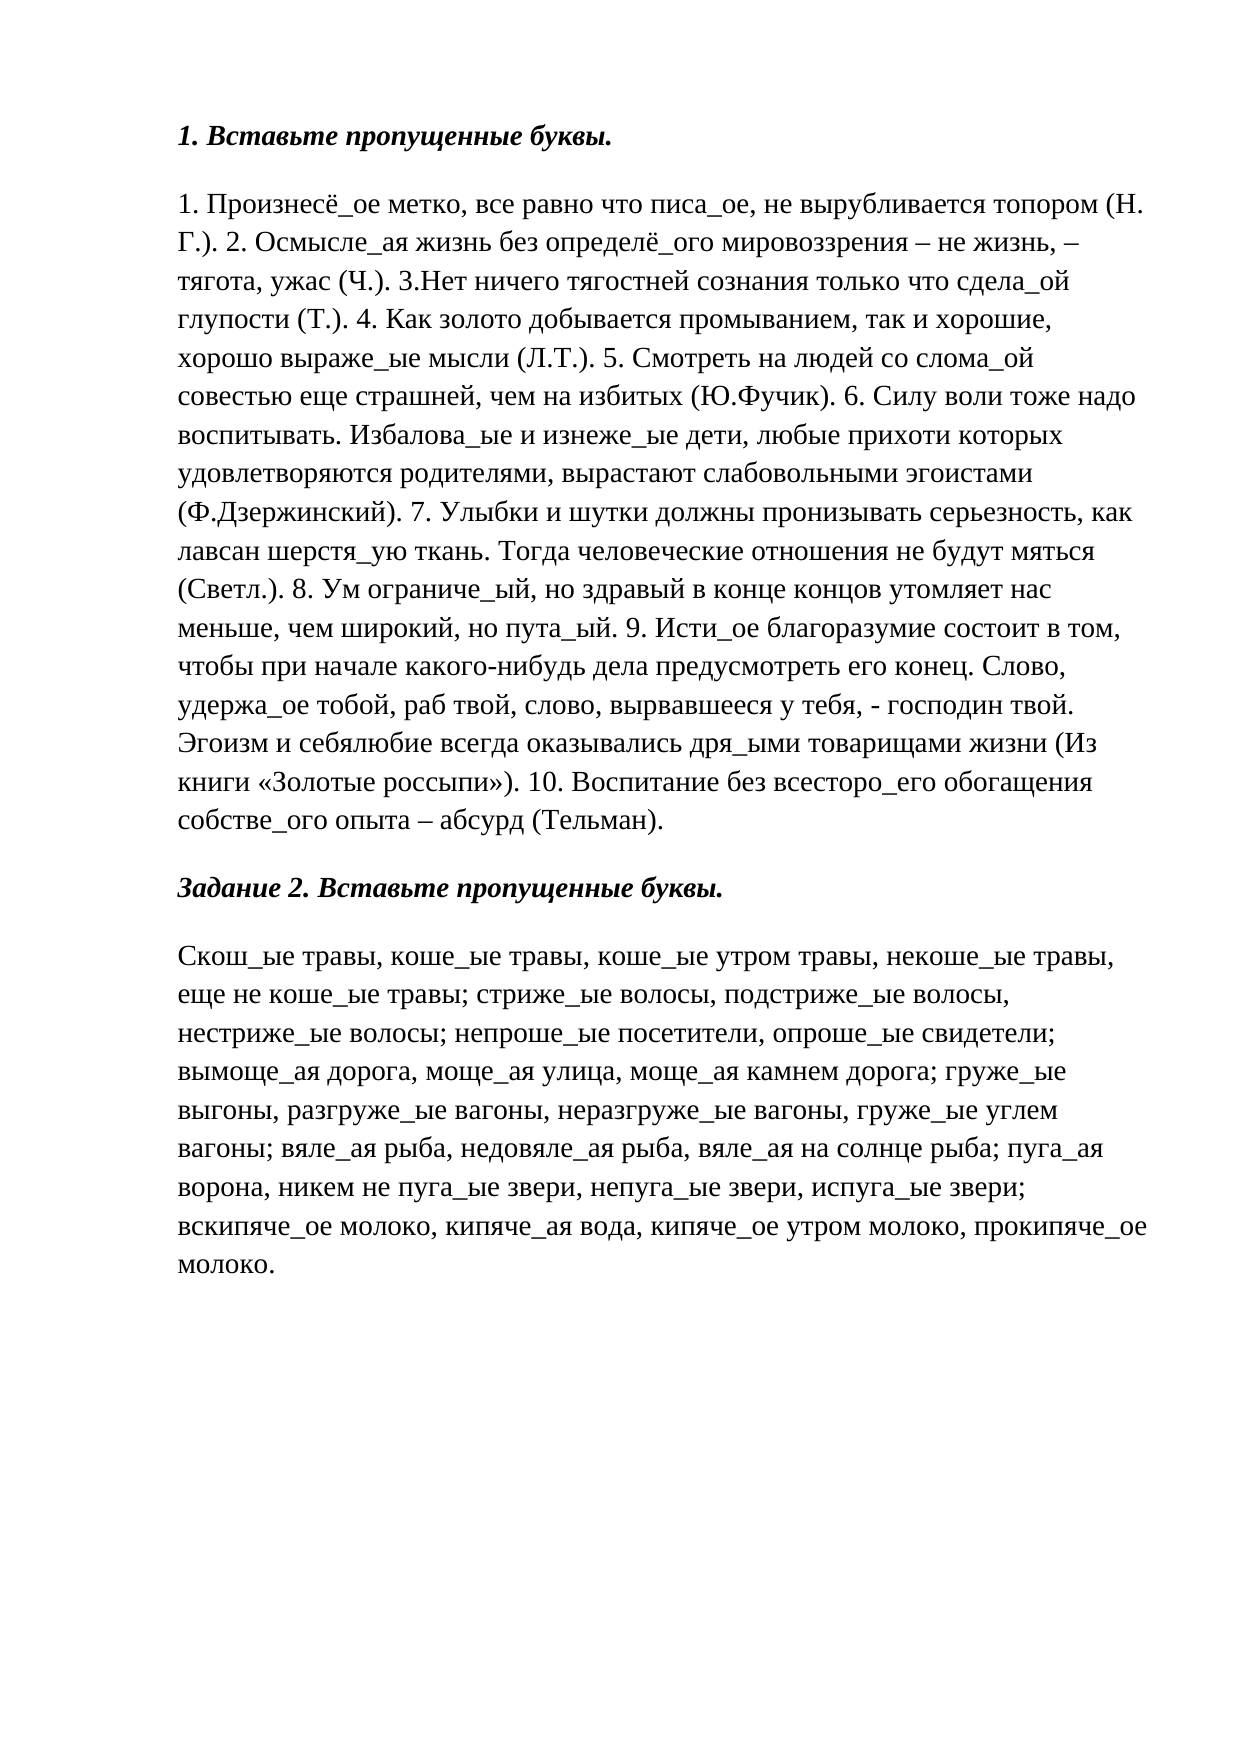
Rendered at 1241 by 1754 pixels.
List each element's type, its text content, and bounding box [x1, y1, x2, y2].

text Задание 2. Вставьте пропущенные буквы. [177, 870, 1152, 904]
text 1. Произнесё_ое метко, все равно что писа_ое, не вырубливается топором (Н. Г.). 2. Осмысле_ая жизнь без определё_ого мировоззрения – не жизнь, – тягота, ужас (Ч.). 3.Нет ничего тягостней сознания только что сдела_ой глупости (Т.). 4. Как золото добывается промыванием, так и хорошие, хорошо выраже_ые мысли (Л.Т.). 5. Смотреть на людей со слома_ой совестью еще страшней, чем на избитых (Ю.Фучик). 6. Силу воли тоже надо воспитывать. Избалова_ые и изнеже_ые дети, любые прихоти которых удовлетворяются родителями, вырастают слабовольными эгоистами (Ф.Дзержинский). 7. Улыбки и шутки должны пронизывать серьезность, как лавсан шерстя_ую ткань. Тогда человеческие отношения не будут мяться (Светл.). 8. Ум ограниче_ый, но здравый в конце концов утомляет нас меньше, чем широкий, но пута_ый. 9. Исти_ое благоразумие состоит в том, чтобы при начале какого-нибудь дела предусмотреть его конец. Слово, удержа_ое тобой, раб твой, слово, вырвавшееся у тебя, - господин твой. Эгоизм и себялюбие всегда оказывались дря_ыми товарищами жизни (Из книги «Золотые россыпи»). 10. Воспитание без всесторо_его обогащения собстве_ого опыта – абсурд (Тельман). [177, 186, 1152, 836]
text 1. Вставьте пропущенные буквы. [177, 118, 1152, 152]
text Скош_ые травы, коше_ые травы, коше_ые утром травы, некоше_ые травы, еще не коше_ые травы; стриже_ые волосы, подстриже_ые волосы, нестриже_ые волосы; непроше_ые посетители, опроше_ые свидетели; вымоще_ая дорога, моще_ая улица, моще_ая камнем дорога; груже_ые выгоны, разгруже_ые вагоны, неразгруже_ые вагоны, груже_ые углем вагоны; вяле_ая рыба, недовяле_ая рыба, вяле_ая на солнце рыба; пуга_ая ворона, никем не пуга_ые звери, непуга_ые звери, испуга_ые звери; вскипяче_ое молоко, кипяче_ая вода, кипяче_ое утром молоко, прокипяче_ое молоко. [177, 938, 1152, 1280]
